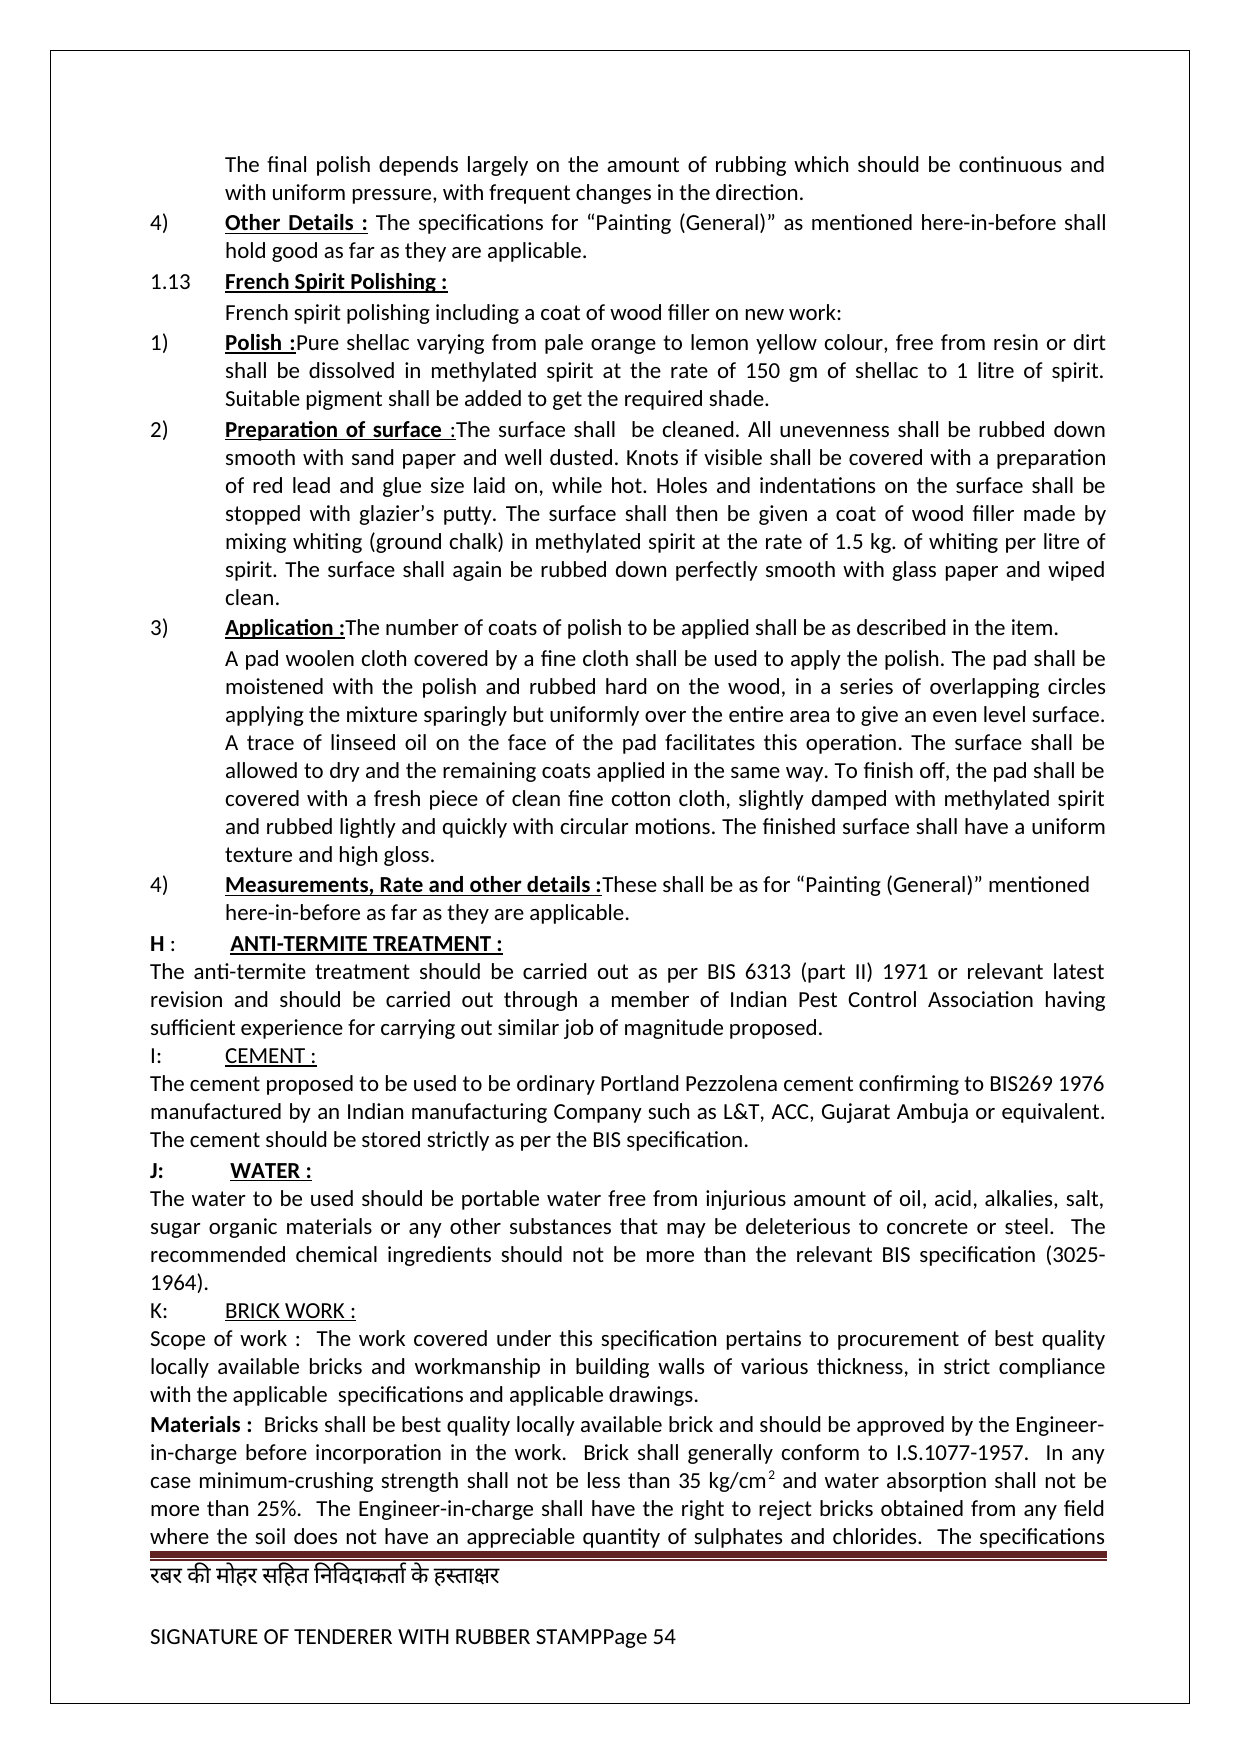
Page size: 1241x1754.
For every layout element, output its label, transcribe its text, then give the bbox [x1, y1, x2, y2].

text 1.13 French Spirit Polishing : [150, 267, 1107, 295]
text I: CEMENT : [150, 1041, 1107, 1069]
text 1) Polish :Pure shellac varying from pale orange to lemon yellow colour, free from resin or dirt shall be dissolved in methylated spirit at the rate of 150 gm of shellac to 1 litre of spirit. Suitable pigment shall be added to get the required shade. [150, 328, 1107, 412]
text A pad woolen cloth covered by a fine cloth shall be used to apply the polish. The pad shall be moistened with the polish and rubbed hard on the wood, in a series of overlapping circles applying the mixture sparingly but uniformly over the entire area to give an even level surface. A trace of linseed oil on the face of the pad facilitates this operation. The surface shall be allowed to dry and the remaining coats applied in the same way. To finish off, the pad shall be covered with a fresh piece of clean fine cotton cloth, slightly damped with methylated spirit and rubbed lightly and quickly with circular motions. The finished surface shall have a uniform texture and high gloss. [150, 644, 1107, 868]
text The final polish depends largely on the amount of rubbing which should be continuous and with uniform pressure, with frequent changes in the direction. [150, 150, 1107, 206]
text The cement proposed to be used to be ordinary Portland Pezzolena cement confirming to BIS269 1976 manufactured by an Indian manufacturing Company such as L&T, ACC, Gujarat Ambuja or equivalent. The cement should be stored strictly as per the BIS specification. [150, 1069, 1107, 1153]
text 4) Measurements, Rate and other details :These shall be as for “Painting (General)” mentioned here-in-before as far as they are applicable. [150, 871, 1107, 927]
text French spirit polishing including a coat of wood filler on new work: [150, 298, 1107, 326]
text J: WATER : [150, 1156, 1107, 1184]
text H : ANTI-TERMITE TREATMENT : [150, 929, 1107, 957]
text 3) Application :The number of coats of polish to be applied shall be as described in the item. [150, 613, 1107, 641]
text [150, 1410, 1107, 1551]
text 2) Preparation of surface :The surface shall be cleaned. All unevenness shall be rubbed down smooth with sand paper and well dusted. Knots if visible shall be covered with a preparation of red lead and glue size laid on, while hot. Holes and indentations on the surface shall be stopped with glazier’s putty. The surface shall then be given a coat of wood filler made by mixing whiting (ground chalk) in methylated spirit at the rate of 1.5 kg. of whiting per litre of spirit. The surface shall again be rubbed down perfectly smooth with glass paper and wiped clean. [150, 415, 1107, 611]
text The anti-termite treatment should be carried out as per BIS 6313 (part II) 1971 or relevant latest revision and should be carried out through a member of Indian Pest Control Association having sufficient experience for carrying out similar job of magnitude proposed. [150, 957, 1107, 1041]
text 4) Other Details : The specifications for “Painting (General)” as mentioned here-in-before shall hold good as far as they are applicable. [150, 208, 1107, 264]
text The water to be used should be portable water free from injurious amount of oil, acid, alkalies, salt, sugar organic materials or any other substances that may be deleterious to concrete or steel. The recommended chemical ingredients should not be more than the relevant BIS specification (3025-1964). [150, 1184, 1107, 1296]
text Scope of work : The work covered under this specification pertains to procurement of best quality locally available bricks and workmanship in building walls of various thickness, in strict compliance with the applicable specifications and applicable drawings. [150, 1324, 1107, 1408]
text K: BRICK WORK : [150, 1296, 1107, 1324]
